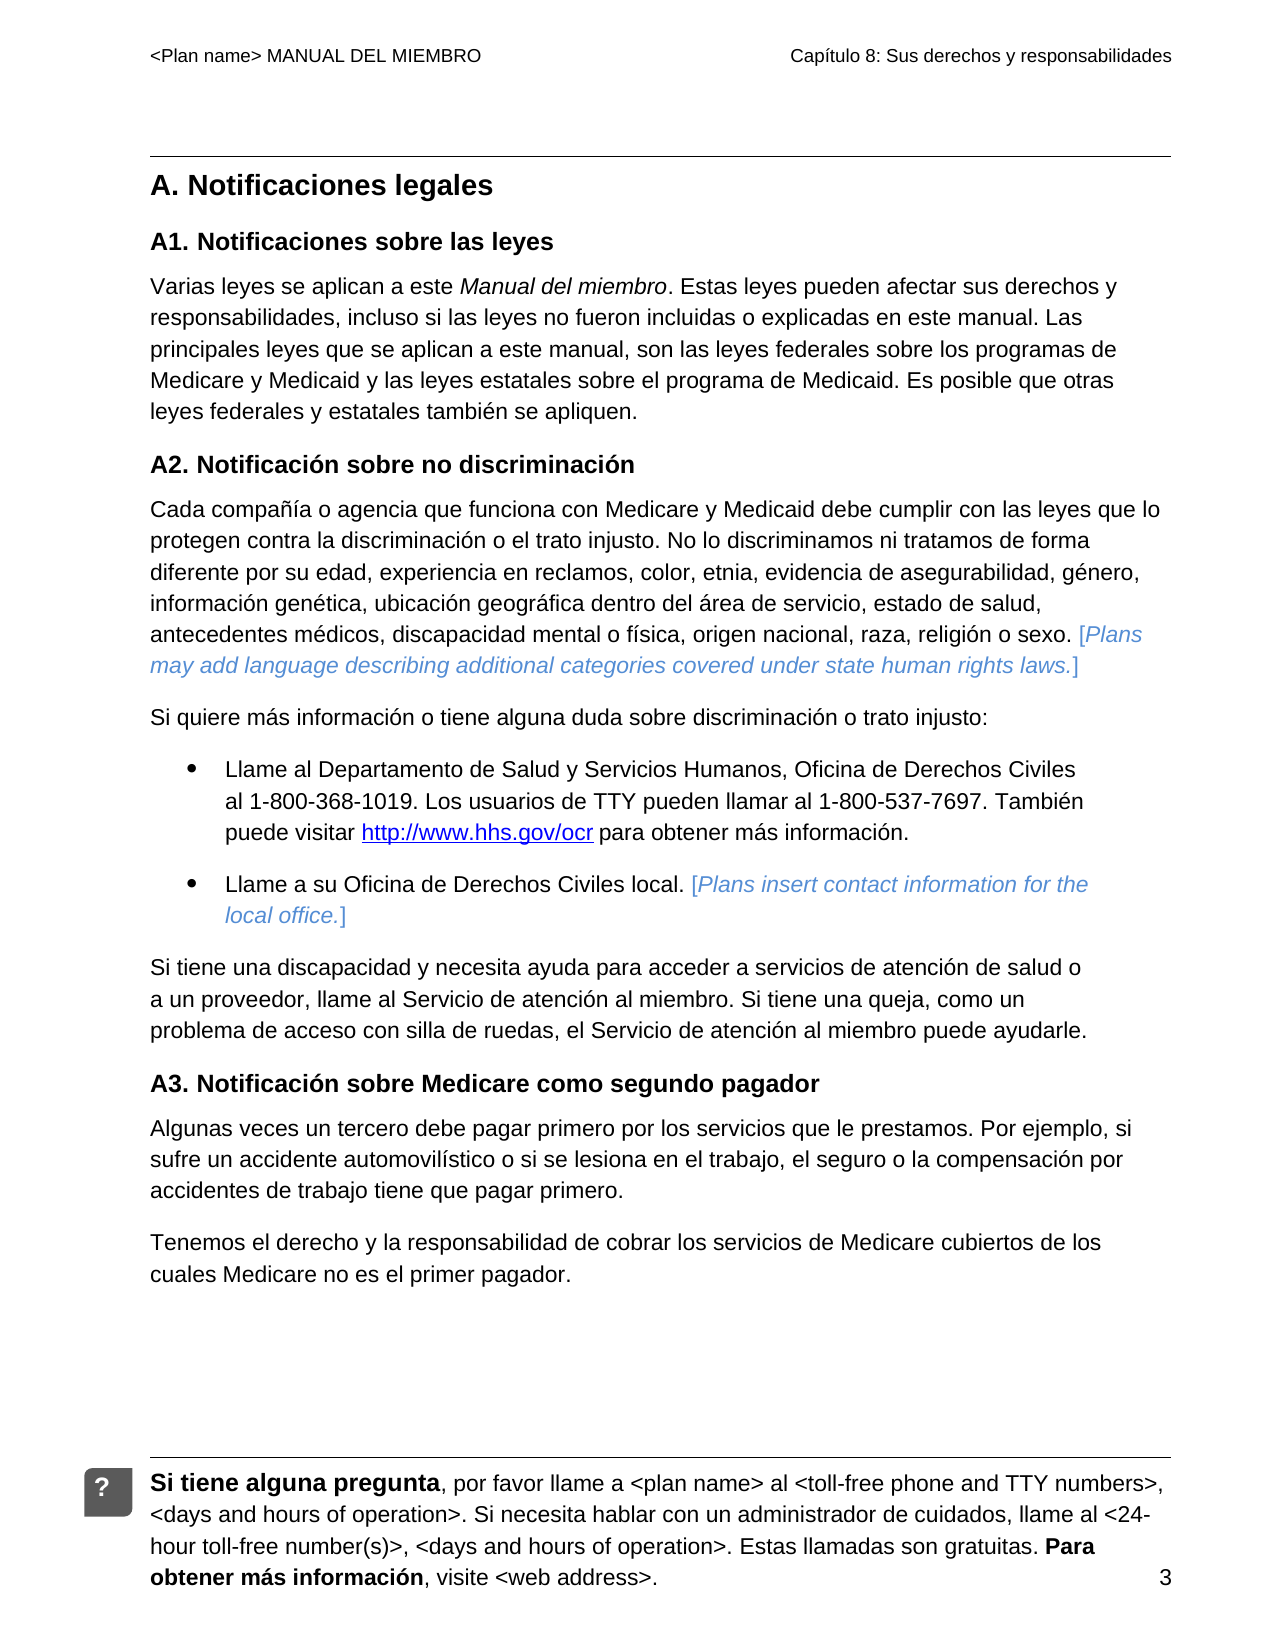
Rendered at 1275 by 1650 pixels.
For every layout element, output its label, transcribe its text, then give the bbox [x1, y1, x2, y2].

text Algunas veces un tercero debe pagar primero por los servicios que le prestamos. Por ejemplo, si sufre un accidente automovilístico o si se lesiona en el trabajo, el seguro o la compensación por accidentes de trabajo tiene que pagar primero. [150, 1111, 1171, 1205]
subtitle A. Notificaciones legales [150, 157, 1171, 203]
subtitle A1. Notificaciones sobre las leyes [150, 224, 1096, 257]
subtitle A3. Notificación sobre Medicare como segundo pagador [150, 1065, 1096, 1099]
text Tenemos el derecho y la responsabilidad de cobrar los servicios de Medicare cubiertos de los cuales Medicare no es el primer pagador. [150, 1226, 1171, 1288]
list Llame al Departamento de Salud y Servicios Humanos, Oficina de Derechos Civiles al 1-800-368-1019. Los usuarios de TTY pueden llamar al 1-800-537-7697. También puede visitar http://www.hhs.gov/ocr para obtener más información. [187, 753, 1096, 847]
subtitle A2. Notificación sobre no discriminación [150, 447, 1096, 480]
text Si quiere más información o tiene alguna duda sobre discriminación o trato injusto: [150, 701, 1171, 732]
list Llame a su Oficina de Derechos Civiles local. [Plans insert contact information for the local office.] [187, 867, 1096, 930]
text Varias leyes se aplican a este Manual del miembro. Estas leyes pueden afectar sus derechos y responsabilidades, incluso si las leyes no fueron incluidas o explicadas en este manual. Las principales leyes que se aplican a este manual, son las leyes federales sobre los programas de Medicare y Medicaid y las leyes estatales sobre el programa de Medicaid. Es posible que otras leyes federales y estatales también se apliquen. [150, 269, 1171, 426]
text Cada compañía o agencia que funciona con Medicare y Medicaid debe cumplir con las leyes que lo protegen contra la discriminación o el trato injusto. No lo discriminamos ni tratamos de forma diferente por su edad, experiencia en reclamos, color, etnia, evidencia de asegurabilidad, género, información genética, ubicación geográfica dentro del área de servicio, estado de salud, antecedentes médicos, discapacidad mental o física, origen nacional, raza, religión o sexo. [Plans may add language describing additional categories covered under state human rights laws.] [150, 492, 1171, 680]
text Si tiene una discapacidad y necesita ayuda para acceder a servicios de atención de salud o a un proveedor, llame al Servicio de atención al miembro. Si tiene una queja, como un problema de acceso con silla de ruedas, el Servicio de atención al miembro puede ayudarle. [150, 951, 1096, 1044]
